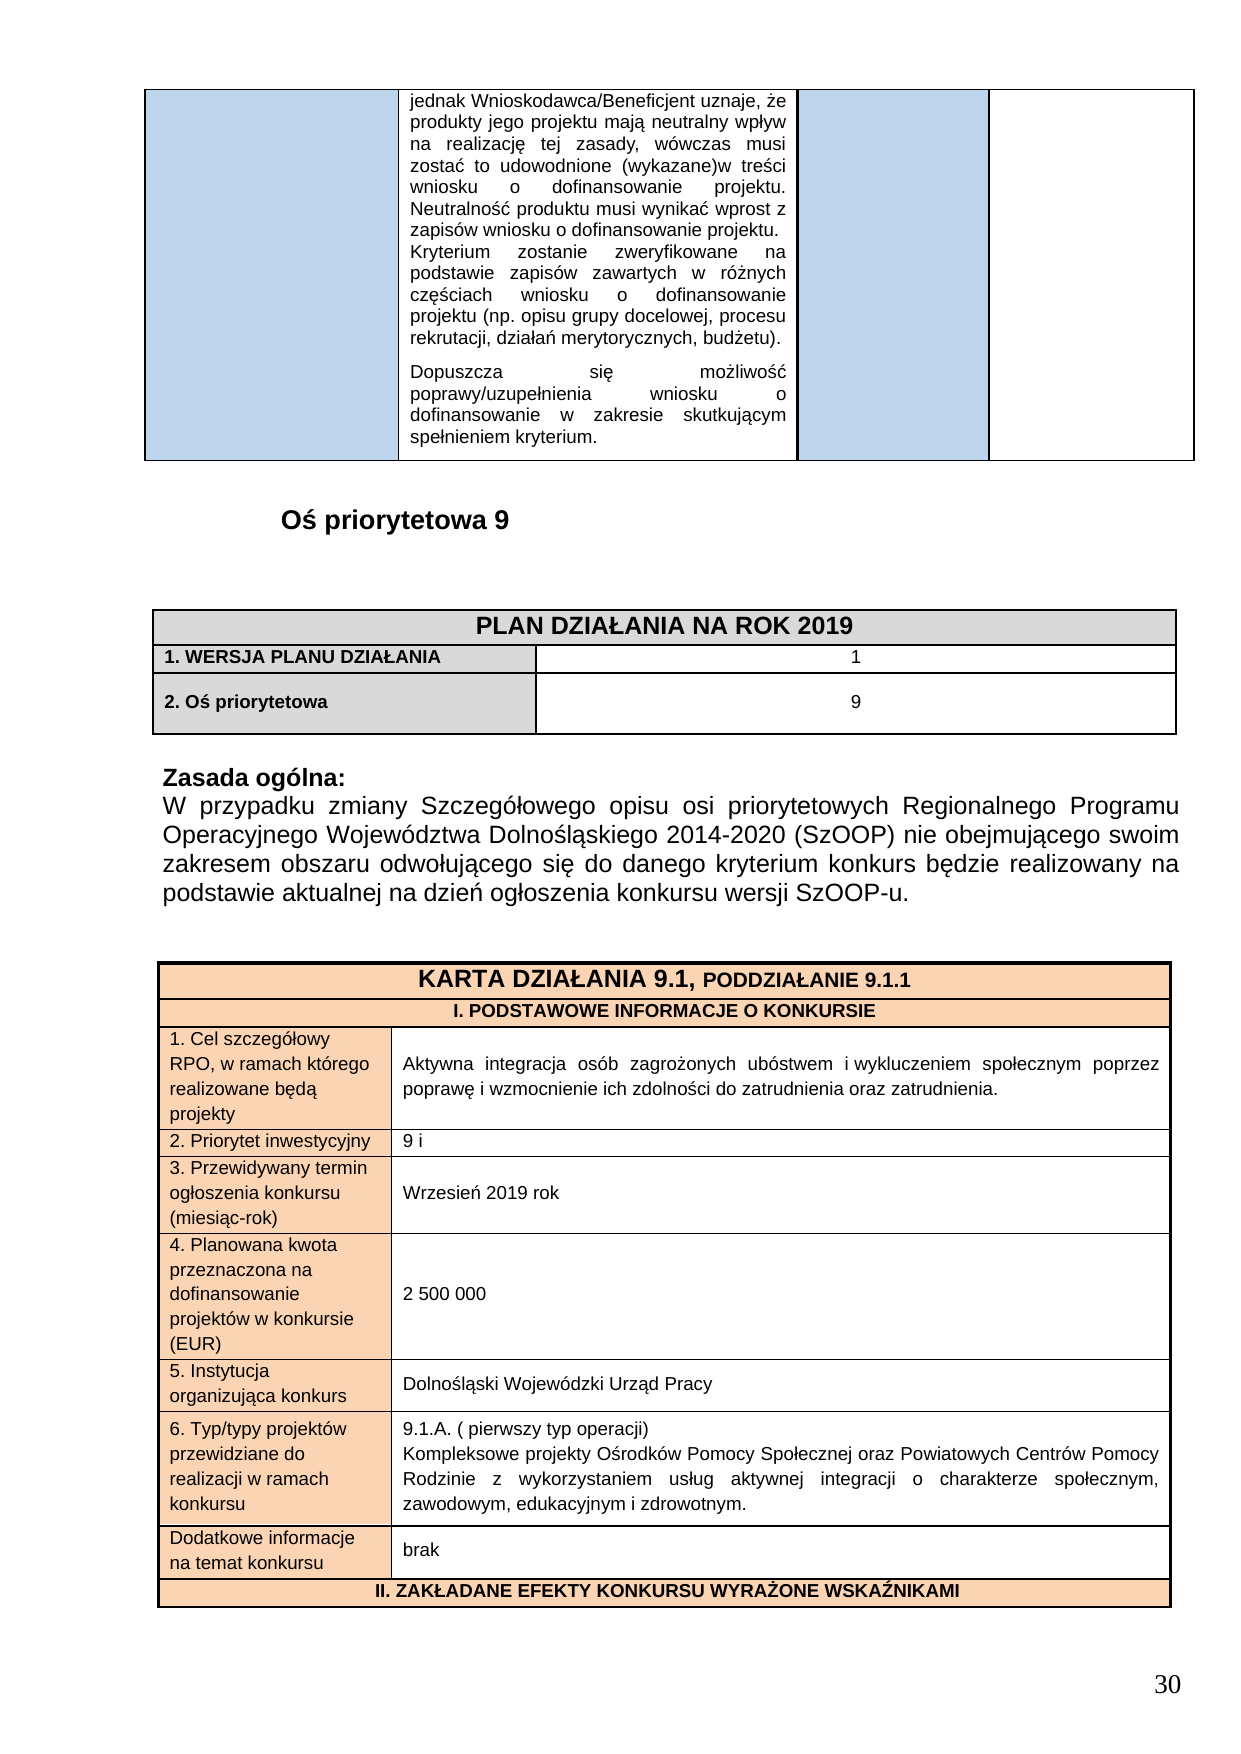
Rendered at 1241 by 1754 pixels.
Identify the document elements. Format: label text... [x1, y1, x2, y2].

table_cell Aktywna integracja osób zagrożonych ubóstwem i wykluczeniem społecznym poprzez poprawę i wzmocnienie ich zdolności do zatrudnienia oraz zatrudnienia. [392, 1028, 1169, 1129]
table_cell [799, 90, 988, 460]
table_cell 9.1.A. ( pierwszy typ operacji) Kompleksowe projekty Ośrodków Pomocy Społecznej oraz Powiatowych Centrów Pomocy Rodzinie z wykorzystaniem usług aktywnej integracji o charakterze społecznym, zawodowym, edukacyjnym i zdrowotnym. [392, 1412, 1169, 1524]
table_header PLAN DZIAŁANIA NA ROK 2019 [154, 611, 1175, 644]
table_cell 2. Priorytet inwestycyjny [160, 1130, 391, 1156]
table_cell I. PODSTAWOWE INFORMACJE O KONKURSIE [160, 1000, 1169, 1026]
table_cell 4. Planowana kwota przeznaczona na dofinansowanie projektów w konkursie (EUR) [160, 1234, 391, 1359]
table_cell Wrzesień 2019 rok [392, 1157, 1169, 1233]
text Zasada ogólna: [162, 763, 1181, 791]
table_cell II. ZAKŁADANE EFEKTY KONKURSU WYRAŻONE WSKAŹNIKAMI [160, 1580, 1169, 1606]
table_cell 1. Cel szczegółowy RPO, w ramach którego realizowane będą projekty [160, 1028, 391, 1129]
table_cell Dolnośląski Wojewódzki Urząd Pracy [392, 1360, 1169, 1411]
table_cell 2 500 000 [392, 1234, 1169, 1359]
table_header KARTA DZIAŁANIA 9.1, PODDZIAŁANIE 9.1.1 [160, 965, 1169, 998]
subtitle Oś priorytetowa 9 [281, 504, 1181, 536]
table_cell brak [392, 1527, 1169, 1578]
table_cell 2. Oś priorytetowa [154, 674, 535, 733]
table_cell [990, 90, 1193, 460]
table_cell 9 i [392, 1130, 1169, 1156]
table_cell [399, 90, 796, 460]
list W przypadku zmiany Szczegółowego opisu osi priorytetowych Regionalnego Programu Operacyjnego Województwa Dolnośląskiego 2014-2020 (SzOOP) nie obejmującego swoim zakresem obszaru odwołującego się do danego kryterium konkurs będzie realizowany na podstawie aktualnej na dzień ogłoszenia konkursu wersji SzOOP-u. [162, 791, 1181, 906]
table_cell 3. Przewidywany termin ogłoszenia konkursu (miesiąc-rok) [160, 1157, 391, 1233]
table_cell Dodatkowe informacje na temat konkursu [160, 1527, 391, 1578]
table_cell 5. Instytucja organizująca konkurs [160, 1360, 391, 1411]
table_cell 6. Typ/typy projektów przewidziane do realizacji w ramach konkursu [160, 1412, 391, 1524]
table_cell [146, 90, 398, 460]
table_cell 1 [537, 646, 1175, 672]
table_cell 9 [537, 674, 1175, 733]
table_cell 1. WERSJA PLANU DZIAŁANIA [154, 646, 535, 672]
